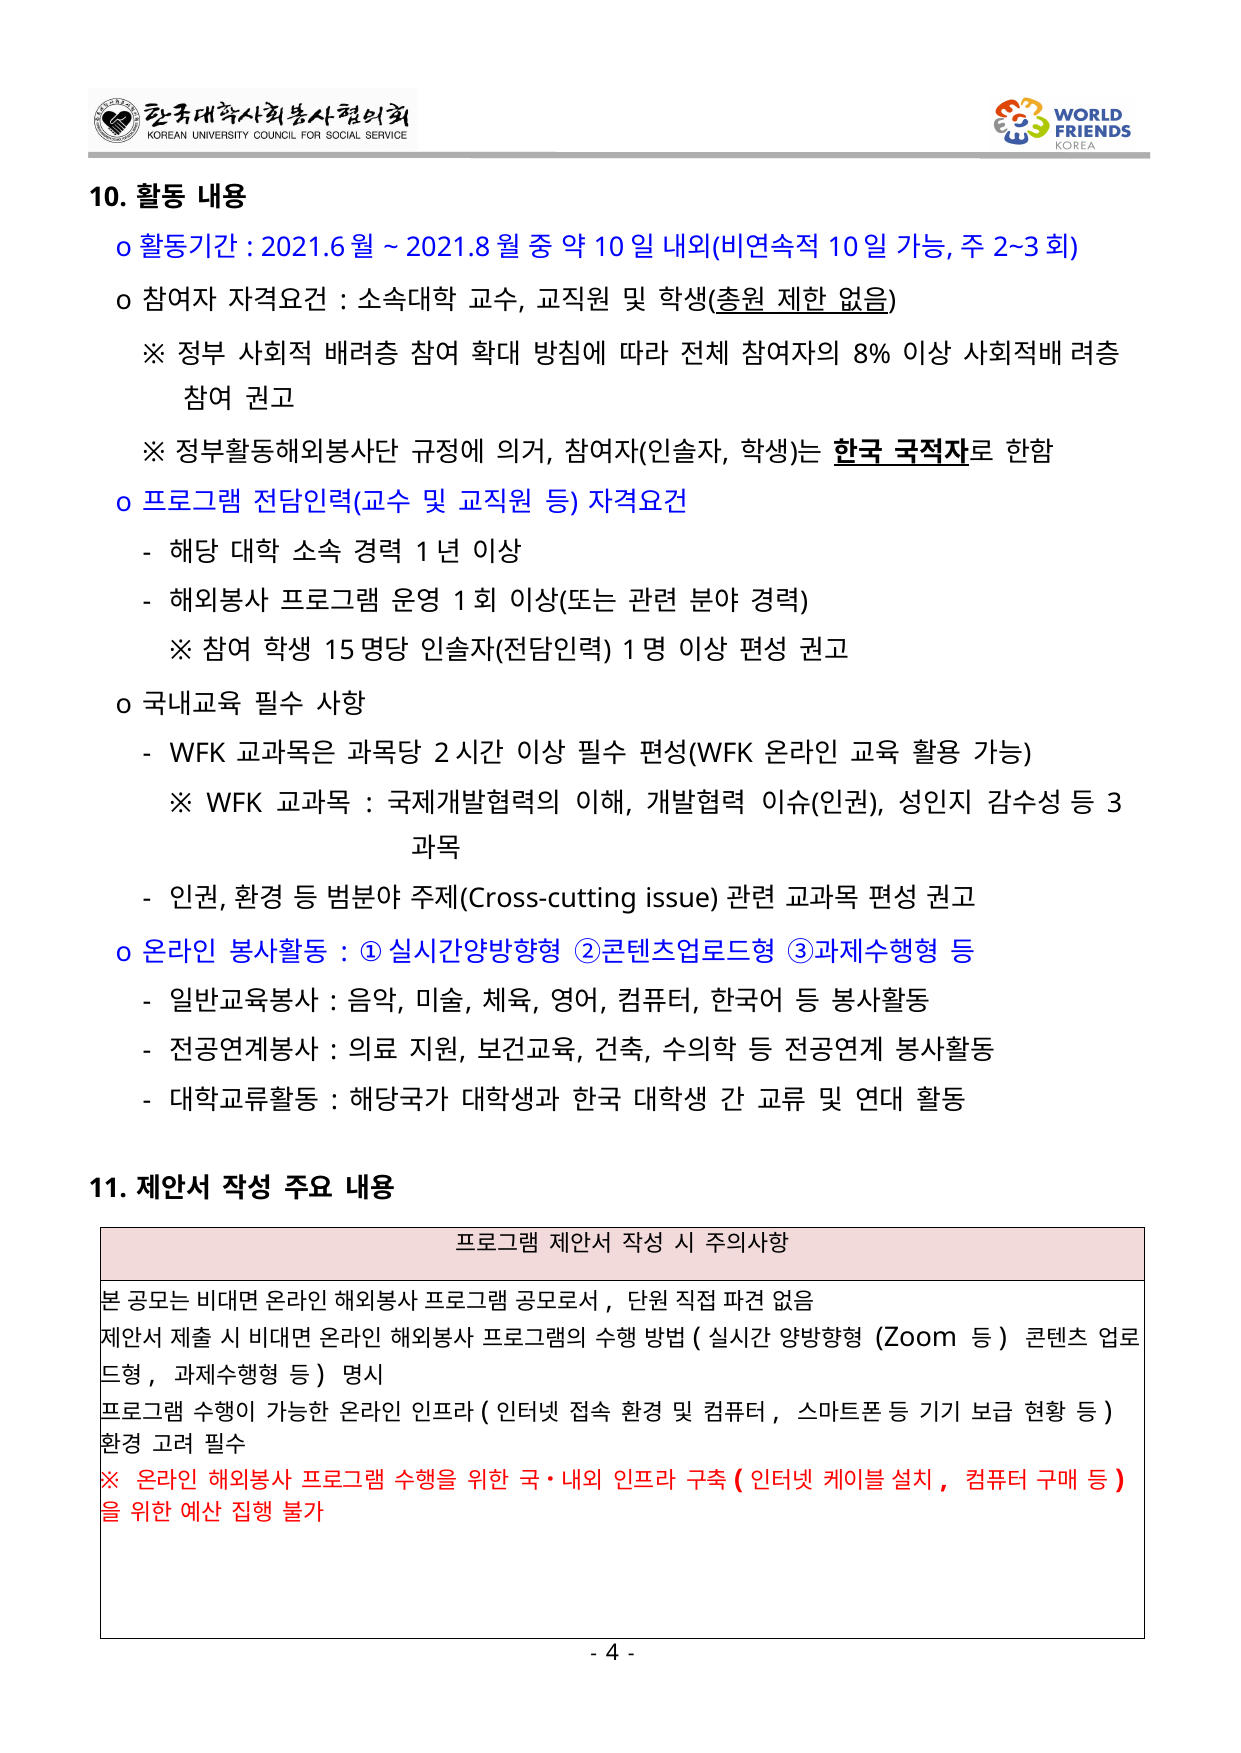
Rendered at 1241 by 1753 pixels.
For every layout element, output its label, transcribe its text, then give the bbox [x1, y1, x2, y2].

text ※ WFK 교과목 : 국제개발협력의 이해, 개발협력 이슈(인권), 성인지 감수성 등 3과목 [169, 781, 1152, 866]
list 해외봉사 프로그램 운영 1회 이상(또는 관련 분야 경력) [142, 579, 1163, 618]
picture [88, 88, 421, 151]
list 전공연계봉사 : 의료 지원, 보건교육, 건축, 수의학 등 전공연계 봉사활동 [142, 1028, 1163, 1068]
text ※ 정부 사회적 배려층 참여 확대 방침에 따라 전체 참여자의 8% 이상 사회적배 려층 참여 권고 [142, 332, 1152, 416]
list 온라인 봉사활동 : ①실시간양방향형 ②콘텐츠업로드형 ③과제수행형 등 [115, 929, 1163, 969]
subtitle 제안서 작성 주요 내용 [88, 1166, 1163, 1205]
list 해당 대학 소속 경력 1년 이상 [142, 529, 1163, 569]
text o 활동기간 : 2021.6월 ~ 2021.8월 중 약 10일 내외(비연속적 10일 가능, 주 2~3회) [115, 225, 1163, 264]
list 국내교육 필수 사항 [115, 682, 1163, 721]
list 인권, 환경 등 범분야 주제(Cross-cutting issue) 관련 교과목 편성 권고 [115, 876, 1163, 915]
text ※ 정부활동해외봉사단 규정에 의거, 참여자(인솔자, 학생)는 한국 국적자로 한함 [142, 422, 1163, 471]
list 프로그램 전담인력(교수 및 교직원 등) 자격요건 [115, 480, 1163, 519]
list WFK 교과목은 과목당 2시간 이상 필수 편성(WFK 온라인 교육 활용 가능) [142, 731, 1163, 771]
subtitle 활동 내용 [88, 169, 1163, 216]
list 참여자 자격요건 : 소속대학 교수, 교직원 및 학생(총원 제한 없음) [115, 278, 1163, 318]
text ※ 참여 학생 15명당 인솔자(전담인력) 1명 이상 편성 권고 [169, 628, 1163, 668]
list 일반교육봉사 : 음악, 미술, 체육, 영어, 컴퓨터, 한국어 등 봉사활동 [142, 979, 1163, 1018]
list 대학교류활동 : 해당국가 대학생과 한국 대학생 간 교류 및 연대 활동 [142, 1078, 1163, 1117]
picture [989, 95, 1136, 152]
